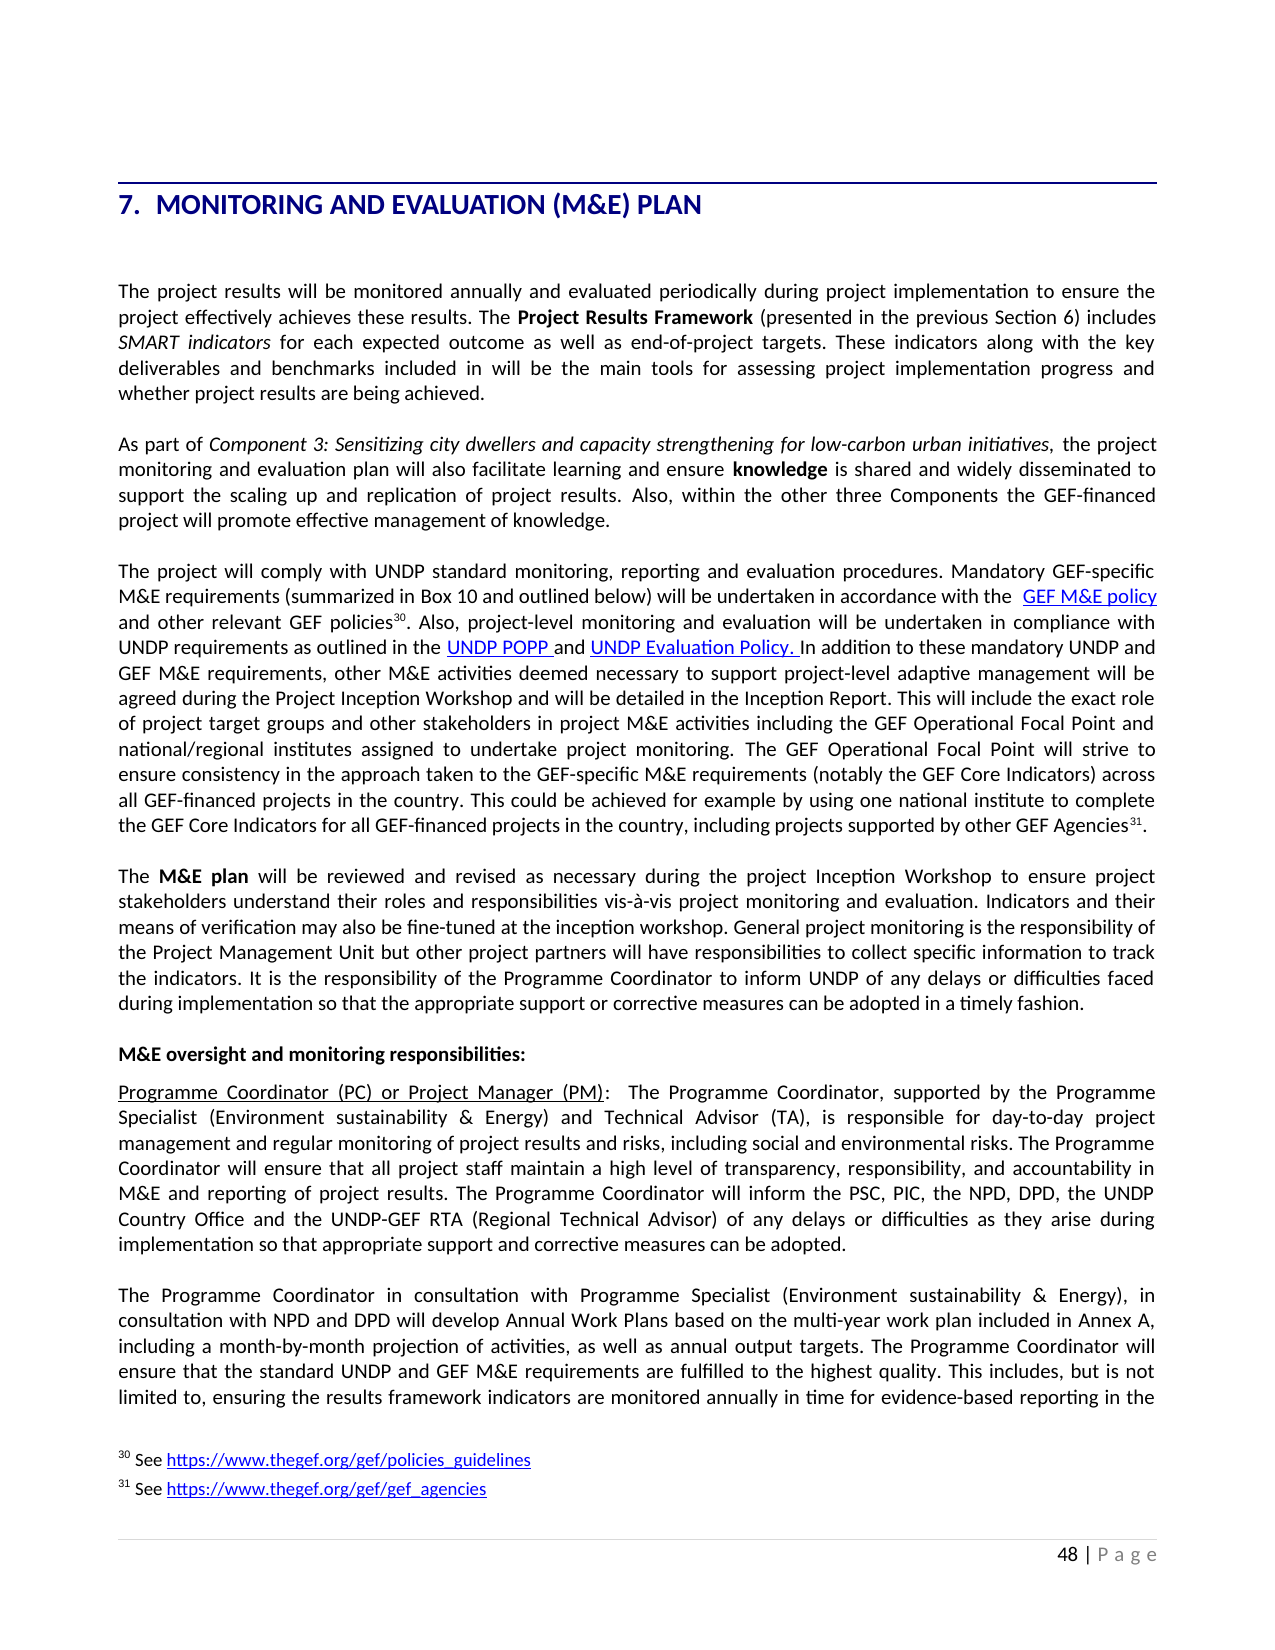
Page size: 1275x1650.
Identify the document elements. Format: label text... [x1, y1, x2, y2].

text As part of Component 3: Sensitizing city dwellers and capacity strengthening for low-carbon urban initiatives, the project monitoring and evaluation plan will also facilitate learning and ensure knowledge is shared and widely disseminated to support the scaling up and replication of project results. Also, within the other three Components the GEF-financed project will promote effective management of knowledge. [118, 431, 1157, 533]
text M&E oversight and monitoring responsibilities: [118, 1041, 1157, 1066]
text Programme Coordinator (PC) or Project Manager (PM): The Programme Coordinator, supported by the Programme Specialist (Environment sustainability & Energy) and Technical Advisor (TA), is responsible for day-to-day project management and regular monitoring of project results and risks, including social and environmental risks. The Programme Coordinator will ensure that all project staff maintain a high level of transparency, responsibility, and accountability in M&E and reporting of project results. The Programme Coordinator will inform the PSC, PIC, the NPD, DPD, the UNDP Country Office and the UNDP-GEF RTA (Regional Technical Advisor) of any delays or difficulties as they arise during implementation so that appropriate support and corrective measures can be adopted. [118, 1079, 1157, 1257]
text The project results will be monitored annually and evaluated periodically during project implementation to ensure the project effectively achieves these results. The Project Results Framework (presented in the previous Section 6) includes SMART indicators for each expected outcome as well as end-of-project targets. These indicators along with the key deliverables and benchmarks included in will be the main tools for assessing project implementation progress and whether project results are being achieved. [118, 278, 1157, 406]
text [118, 1282, 1157, 1409]
subtitle Monitoring and Evaluation (M&E) Plan [118, 184, 1157, 221]
text The M&E plan will be reviewed and revised as necessary during the project Inception Workshop to ensure project stakeholders understand their roles and responsibilities vis-à-vis project monitoring and evaluation. Indicators and their means of verification may also be fine-tuned at the inception workshop. General project monitoring is the responsibility of the Project Management Unit but other project partners will have responsibilities to collect specific information to track the indicators. It is the responsibility of the Programme Coordinator to inform UNDP of any delays or difficulties faced during implementation so that the appropriate support or corrective measures can be adopted in a timely fashion. [118, 863, 1157, 1016]
